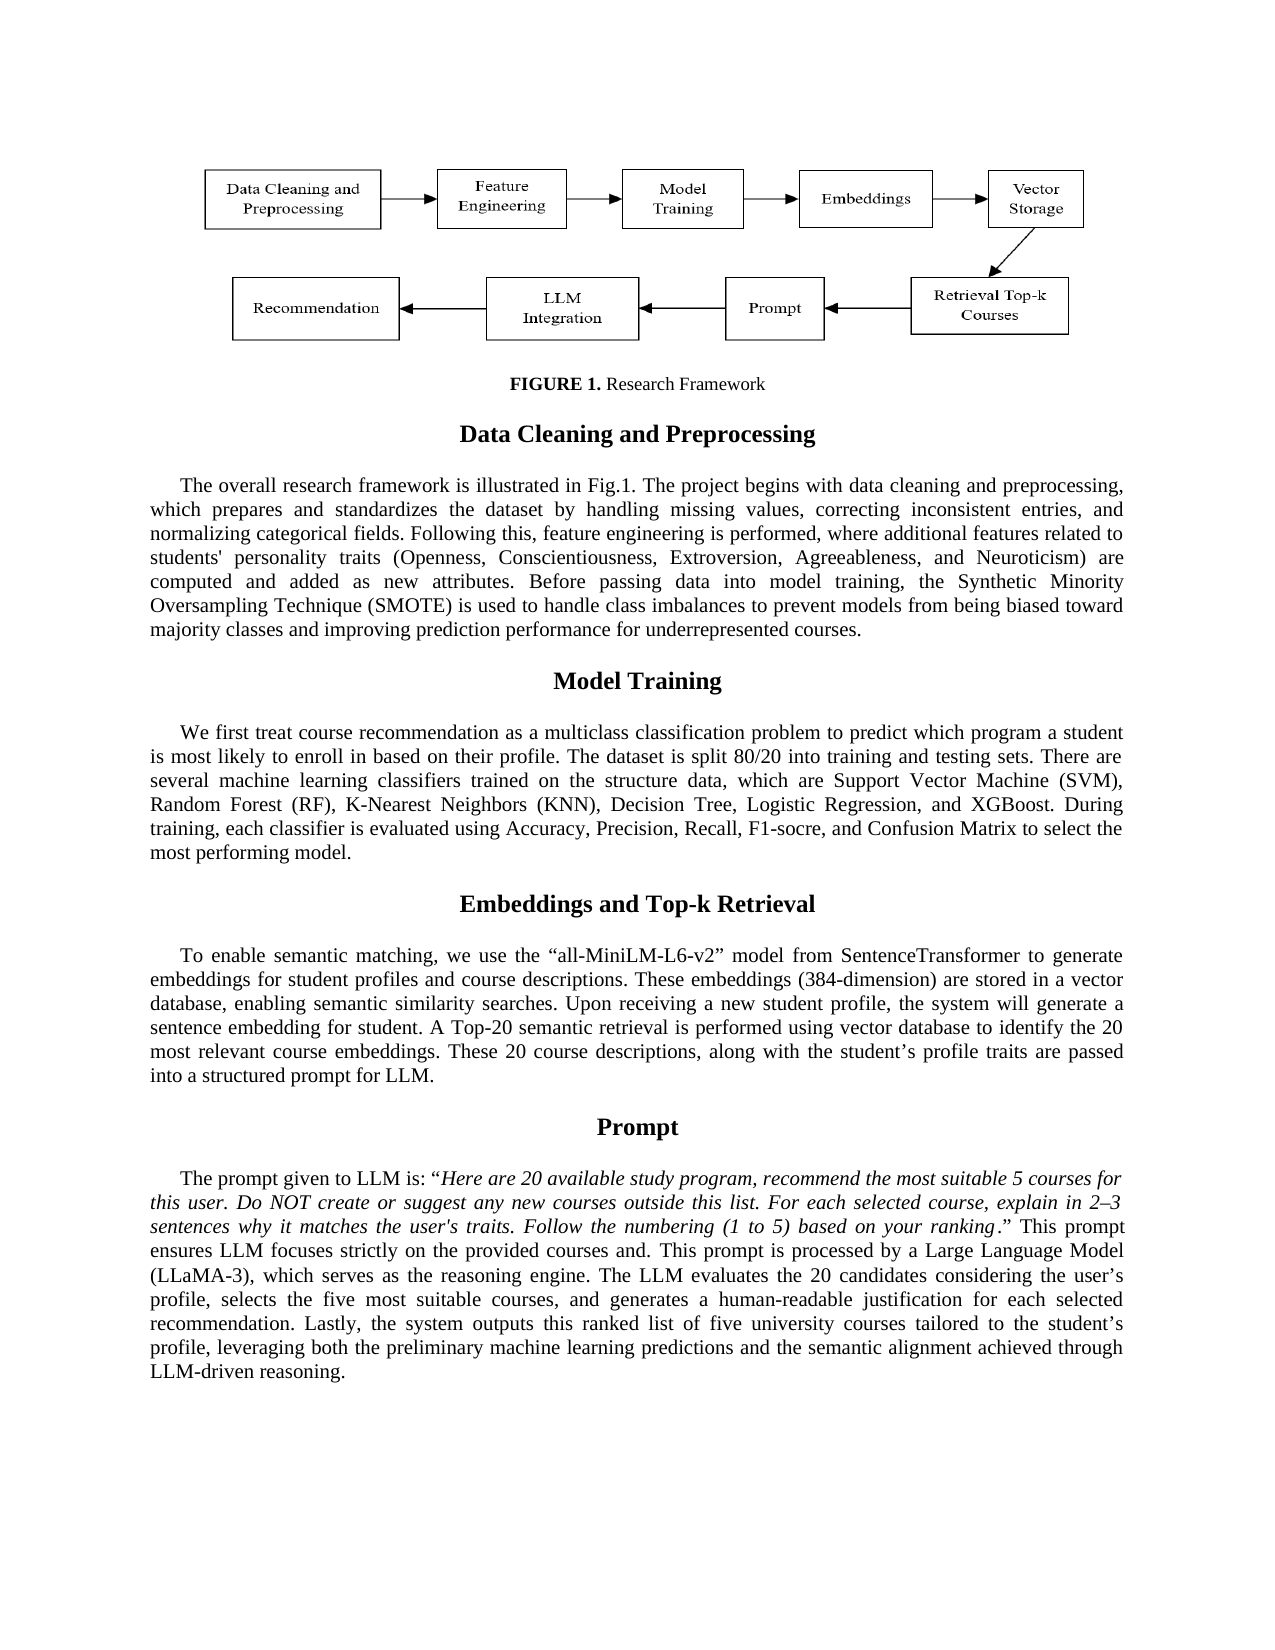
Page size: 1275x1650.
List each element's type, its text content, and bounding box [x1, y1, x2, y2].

subtitle Data Cleaning and Preprocessing [150, 419, 1125, 448]
subtitle Prompt [150, 1112, 1125, 1141]
picture [183, 150, 1122, 360]
subtitle Model Training [150, 666, 1125, 695]
text Figure 1. Research Framework [150, 372, 1125, 394]
text The overall research framework is illustrated in Fig.1. The project begins with data cleaning and preprocessing, which prepares and standardizes the dataset by handling missing values, correcting inconsistent entries, and normalizing categorical fields. Following this, feature engineering is performed, where additional features related to students' personality traits (Openness, Conscientiousness, Extroversion, Agreeableness, and Neuroticism) are computed and added as new attributes. Before passing data into model training, the Synthetic Minority Oversampling Technique (SMOTE) is used to handle class imbalances to prevent models from being biased toward majority classes and improving prediction performance for underrepresented courses. [150, 473, 1125, 641]
text To enable semantic matching, we use the “all-MiniLM-L6-v2” model from SentenceTransformer to generate embeddings for student profiles and course descriptions. These embeddings (384-dimension) are stored in a vector database, enabling semantic similarity searches. Upon receiving a new student profile, the system will generate a sentence embedding for student. A Top-20 semantic retrieval is performed using vector database to identify the 20 most relevant course embeddings. These 20 course descriptions, along with the student’s profile traits are passed into a structured prompt for LLM. [150, 943, 1125, 1087]
subtitle Embeddings and Top-k Retrieval [150, 889, 1125, 918]
text We first treat course recommendation as a multiclass classification problem to predict which program a student is most likely to enroll in based on their profile. The dataset is split 80/20 into training and testing sets. There are several machine learning classifiers trained on the structure data, which are Support Vector Machine (SVM), Random Forest (RF), K-Nearest Neighbors (KNN), Decision Tree, Logistic Regression, and XGBoost. During training, each classifier is evaluated using Accuracy, Precision, Recall, F1-socre, and Confusion Matrix to select the most performing model. [150, 720, 1125, 864]
text The prompt given to LLM is: “Here are 20 available study program, recommend the most suitable 5 courses for this user. Do NOT create or suggest any new courses outside this list. For each selected course, explain in 2–3 sentences why it matches the user's traits. Follow the numbering (1 to 5) based on your ranking.” This prompt ensures LLM focuses strictly on the provided courses and. This prompt is processed by a Large Language Model (LLaMA-3), which serves as the reasoning engine. The LLM evaluates the 20 candidates considering the user’s profile, selects the five most suitable courses, and generates a human-readable justification for each selected recommendation. Lastly, the system outputs this ranked list of five university courses tailored to the student’s profile, leveraging both the preliminary machine learning predictions and the semantic alignment achieved through LLM-driven reasoning. [150, 1166, 1125, 1383]
